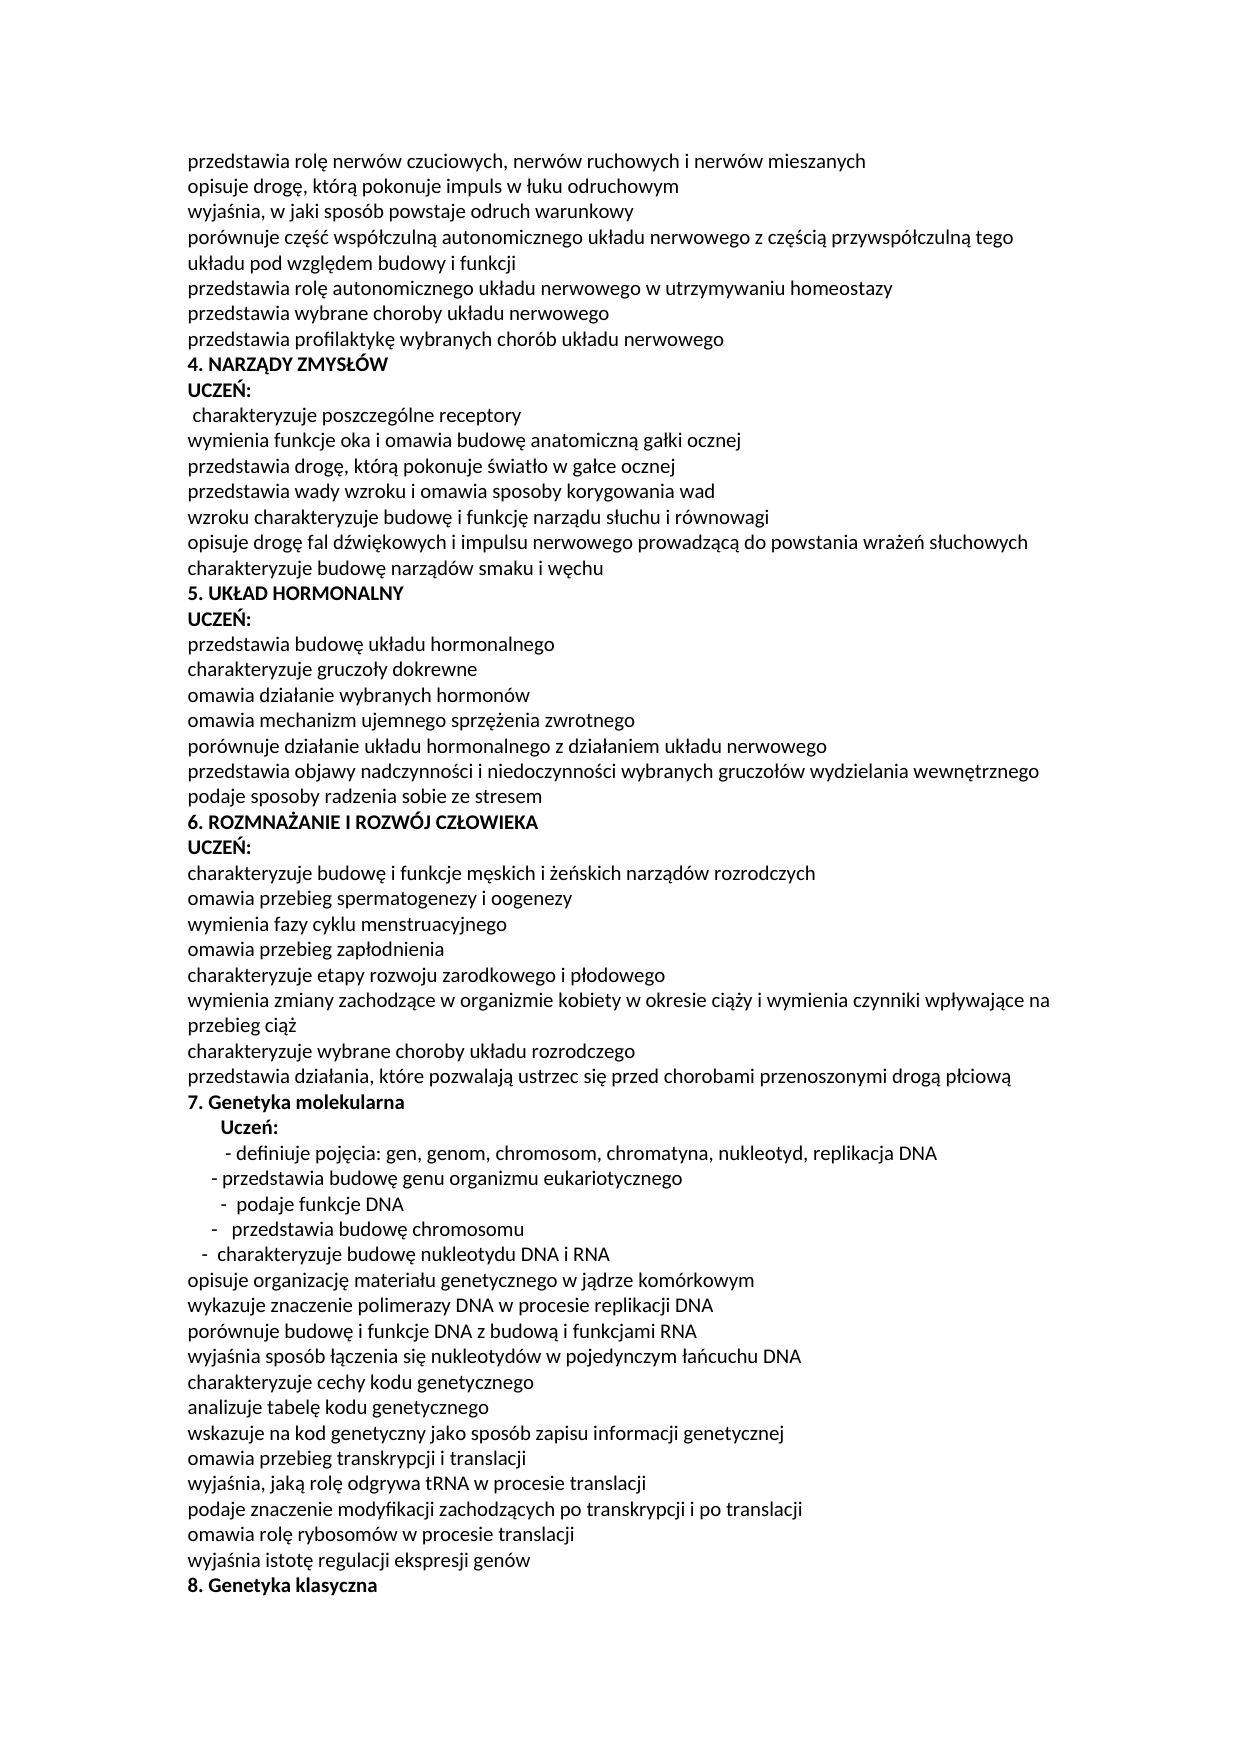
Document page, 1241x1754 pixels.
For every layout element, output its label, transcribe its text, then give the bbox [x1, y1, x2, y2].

list przedstawia budowę genu organizmu eukariotycznego [211, 1165, 1076, 1191]
text wymienia funkcje oka i omawia budowę anatomiczną gałki ocznej przedstawia drogę, którą pokonuje światło w gałce ocznej przedstawia wady wzroku i omawia sposoby korygowania wad wzroku charakteryzuje budowę i funkcję narządu słuchu i równowagi [187, 428, 780, 529]
text przedstawia rolę nerwów czuciowych, nerwów ruchowych i nerwów mieszanych opisuje drogę, którą pokonuje impuls w łuku odruchowym [187, 148, 899, 199]
subtitle ROZMNAŻANIE I ROZWÓJ CZŁOWIEKA UCZEŃ: [187, 809, 539, 860]
subtitle Genetyka molekularna Uczeń: [187, 1089, 405, 1140]
text opisuje organizację materiału genetycznego w jądrze komórkowym wykazuje znaczenie polimerazy DNA w procesie replikacji DNA porównuje budowę i funkcje DNA z budową i funkcjami RNA [187, 1267, 804, 1343]
text przedstawia profilaktykę wybranych chorób układu nerwowego [187, 326, 1076, 351]
text omawia mechanizm ujemnego sprzężenia zwrotnego [187, 707, 1076, 733]
text przedstawia rolę autonomicznego układu nerwowego w utrzymywaniu homeostazy przedstawia wybrane choroby układu nerwowego [187, 275, 899, 326]
text porównuje część współczulną autonomicznego układu nerwowego z częścią przywspółczulną tego układu pod względem budowy i funkcji [187, 224, 1023, 275]
list przedstawia budowę chromosomu [211, 1216, 1076, 1242]
text podaje znaczenie modyfikacji zachodzących po transkrypcji i po translacji omawia rolę rybosomów w procesie translacji [187, 1496, 804, 1547]
text przedstawia objawy nadczynności i niedoczynności wybranych gruczołów wydzielania wewnętrznego podaje sposoby radzenia sobie ze stresem [187, 758, 1076, 809]
text charakteryzuje poszczególne receptory [192, 402, 1076, 428]
text wyjaśnia istotę regulacji ekspresji genów [187, 1547, 1076, 1572]
text omawia działanie wybranych hormonów [187, 682, 1076, 707]
text - charakteryzuje budowę nukleotydu DNA i RNA [201, 1242, 1076, 1267]
subtitle UKŁAD HORMONALNY UCZEŃ: [187, 580, 403, 631]
text opisuje drogę fal dźwiękowych i impulsu nerwowego prowadzącą do powstania wrażeń słuchowych charakteryzuje budowę narządów smaku i węchu [187, 529, 1076, 580]
text przedstawia budowę układu hormonalnego charakteryzuje gruczoły dokrewne [187, 631, 614, 682]
text wymienia fazy cyklu menstruacyjnego omawia przebieg zapłodnienia [187, 911, 569, 962]
text porównuje działanie układu hormonalnego z działaniem układu nerwowego [187, 733, 1076, 758]
text charakteryzuje budowę i funkcje męskich i żeńskich narządów rozrodczych omawia przebieg spermatogenezy i oogenezy [187, 860, 882, 911]
text wskazuje na kod genetyczny jako sposób zapisu informacji genetycznej omawia przebieg transkrypcji i translacji [187, 1420, 804, 1471]
text przedstawia działania, które pozwalają ustrzec się przed chorobami przenoszonymi drogą płciową [187, 1063, 1076, 1089]
text wyjaśnia, jaką rolę odgrywa tRNA w procesie translacji [187, 1471, 1076, 1496]
text charakteryzuje etapy rozwoju zarodkowego i płodowego [187, 962, 1076, 987]
text charakteryzuje wybrane choroby układu rozrodczego [187, 1038, 1076, 1063]
text wyjaśnia, w jaki sposób powstaje odruch warunkowy [187, 199, 1076, 224]
text - definiuje pojęcia: gen, genom, chromosom, chromatyna, nukleotyd, replikacja DNA [225, 1140, 1076, 1165]
text wyjaśnia sposób łączenia się nukleotydów w pojedynczym łańcuchu DNA charakteryzuje cechy kodu genetycznego [187, 1343, 804, 1394]
text wymienia zmiany zachodzące w organizmie kobiety w okresie ciąży i wymienia czynniki wpływające na przebieg ciąż [187, 987, 1076, 1038]
text analizuje tabelę kodu genetycznego [187, 1394, 1076, 1420]
subtitle Genetyka klasyczna [187, 1572, 1076, 1598]
subtitle NARZĄDY ZMYSŁÓW UCZEŃ: [187, 351, 388, 402]
text - podaje funkcje DNA [220, 1191, 1076, 1216]
